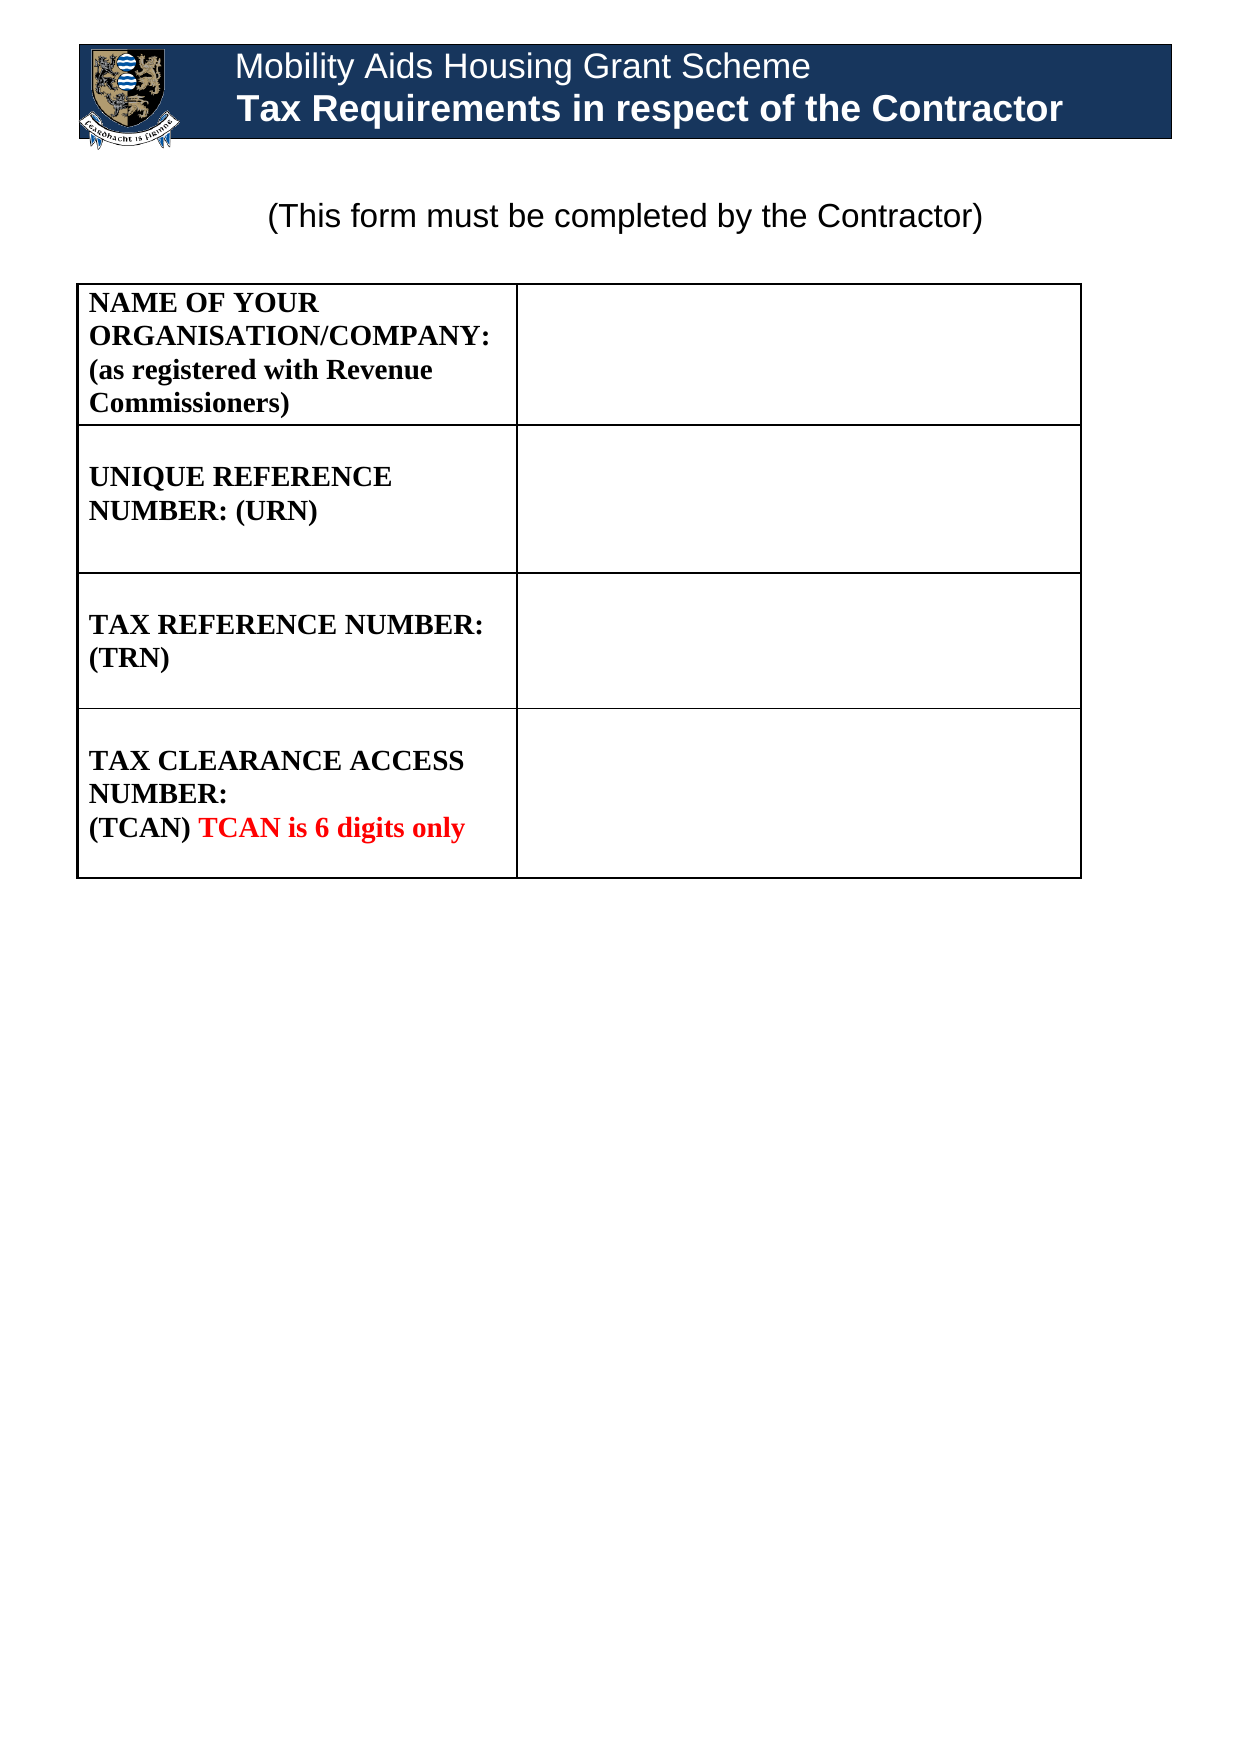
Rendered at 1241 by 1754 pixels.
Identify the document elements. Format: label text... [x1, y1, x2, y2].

table_header [518, 285, 1080, 424]
table_cell TAX CLEARANCE ACCESS NUMBER: (TCAN) TCAN is 6 digits only [79, 709, 516, 877]
text (This form must be completed by the Contractor) [89, 196, 1162, 235]
text Mobility Aids Housing Grant Scheme [80, 45, 1171, 85]
picture [78, 49, 180, 150]
table_cell TAX REFERENCE NUMBER: (TRN) [79, 574, 516, 708]
table_cell [518, 426, 1080, 572]
table_cell UNIQUE REFERENCE NUMBER: (URN) [79, 426, 516, 572]
table_cell [518, 574, 1080, 708]
table_header NAME OF YOUR ORGANISATION/COMPANY: (as registered with Revenue Commissioners) [79, 285, 516, 424]
table_cell [518, 709, 1080, 877]
text Tax Requirements in respect of the Contractor [180, 85, 1171, 138]
